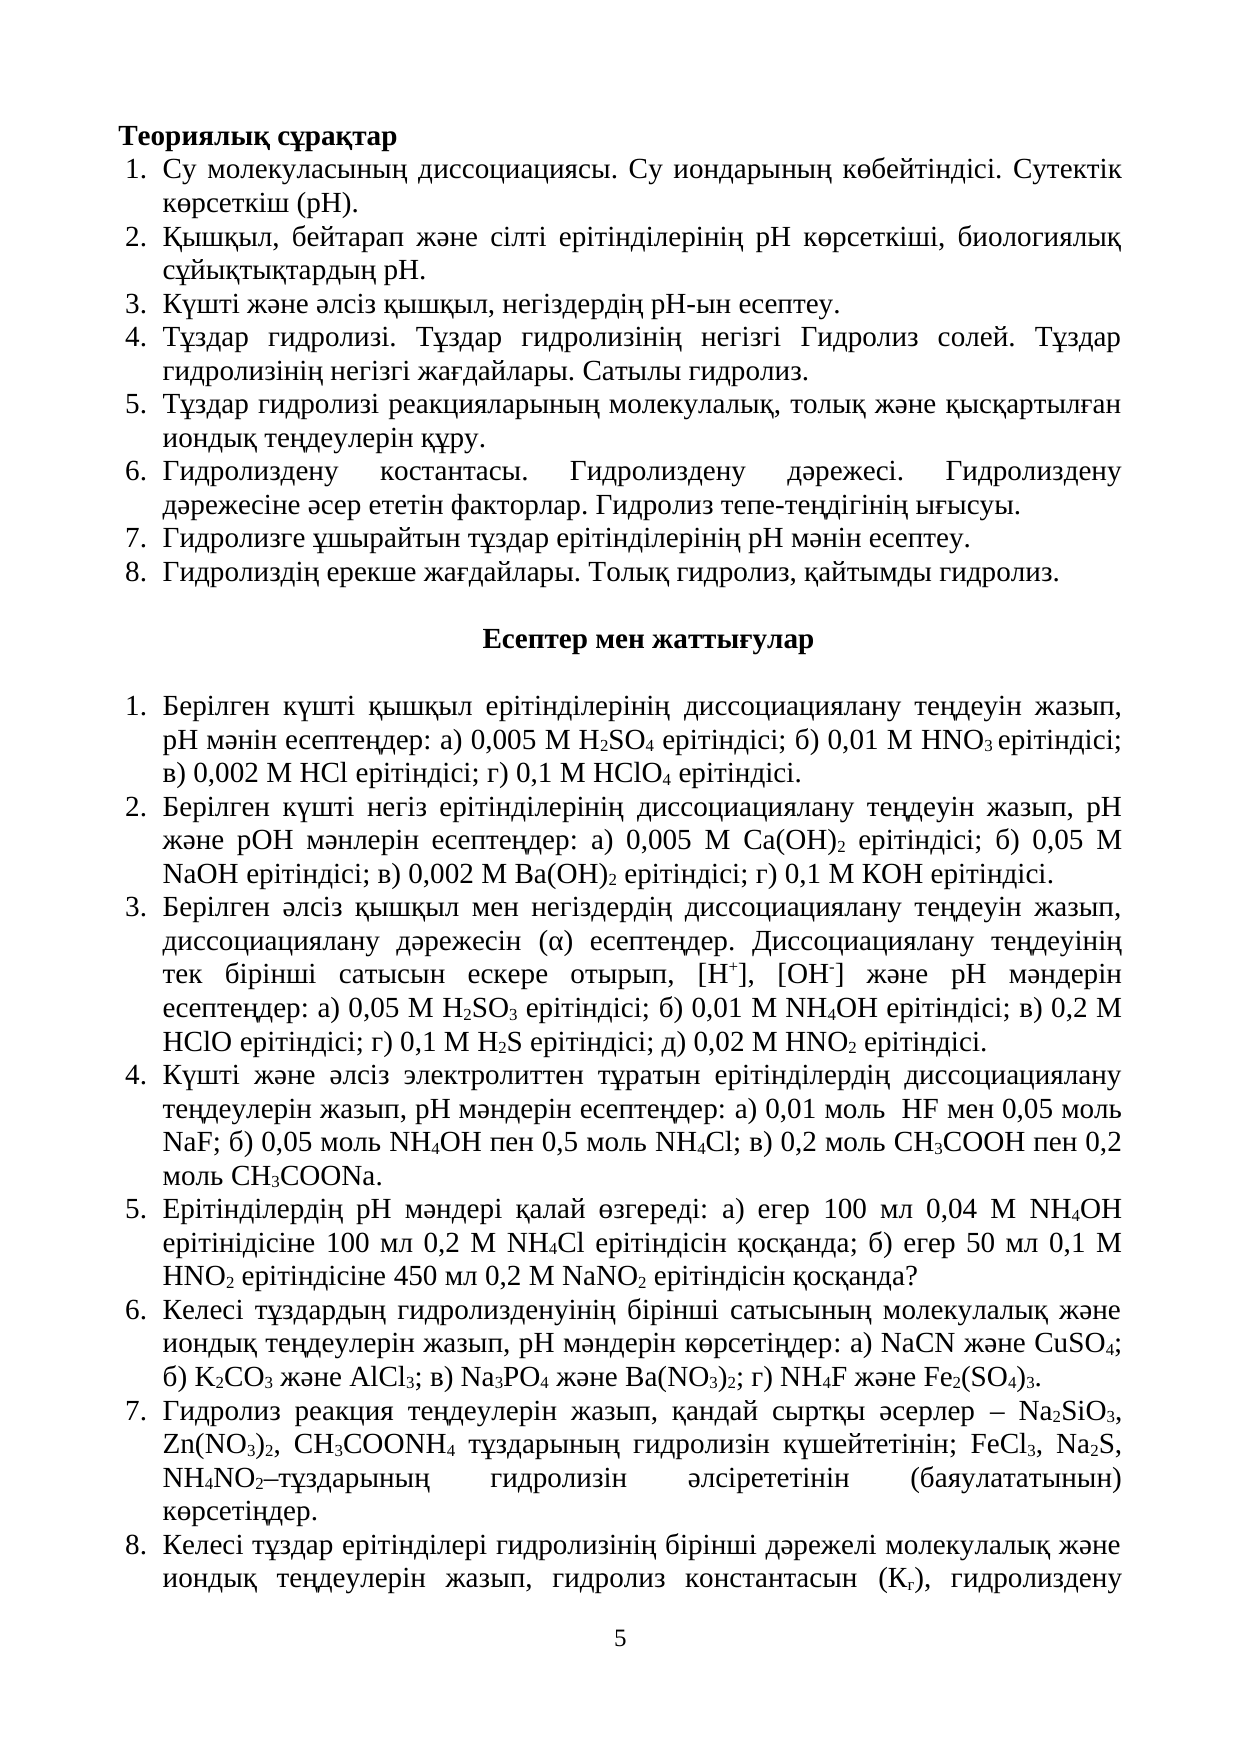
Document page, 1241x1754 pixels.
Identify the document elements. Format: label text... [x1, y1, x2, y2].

list Гидролиздің ерекше жағдайлары. Толық гидролиз, қайтымды гидролиз. [125, 554, 1122, 588]
text Есептер мен жаттығулар [118, 621, 1122, 655]
list Келесі тұздардың гидролизденуінің бірінші сатысының молекулалық және иондық теңдеулерін жазып, рН мәндерін көрсетіңдер: а) NaCN және CuSO4; б) K2CO3 және AlCl3; в) Na3PO4 және Ba(NO3)2; г) NH4F және Fe2(SO4)3. [125, 1292, 1122, 1393]
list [125, 1527, 1122, 1594]
list Күшті және әлсіз қышқыл, негіздердің рН-ын есептеу. [125, 286, 1122, 319]
list Берілген күшті негіз ерітінділерінің диссоциациялану теңдеуін жазып, рН және рОН мәнлерін есептеңдер: а) Ca(OH)2 ерітіндісі; б) NaOH ерітіндісі; в) Ba(OH)2 ерітіндісі; г) КОН ерітіндісі. [125, 789, 1122, 889]
list Су молекуласының диссоциациясы. Су иондарының көбейтіндісі. Сутектік көрсеткіш (рН). [125, 152, 1122, 219]
text Теориялық сұрақтар [118, 118, 1122, 152]
list Гидролиз реакция теңдеулерін жазып, қандай сыртқы әсерлер – Na2SiO3, Zn(NO3)2, CH3COONH4 тұздарының гидролизін күшейтетінін; FeCl3, Na2S, NH4NO2–тұздарының гидролизін әлсірететінін (баяулататынын) көрсетіңдер. [125, 1393, 1122, 1527]
list Берілген әлсіз қышқыл мен негіздердің диссоциациялану теңдеуін жазып, диссоциациялану дәрежесін (α) есептеңдер. Диссоциациялану теңдеуінің тек бірінші сатысын ескере отырып, [Н+], [ОН-] және рН мәндерін есептеңдер: а) H2SO3 ерітіндісі; б) NH4OH ерітіндісі; в) HClO ерітіндісі; г) H2S ерітіндісі; д) HNO2 ерітіндісі. [125, 889, 1122, 1057]
list Берілген күшті қышқыл ерітінділерінің диссоциациялану теңдеуін жазып, рН мәнін есептеңдер: а) H2SO4 ерітіндісі; б) HNO3 ерітіндісі; в) HCl ерітіндісі; г) HClO4 ерітіндісі. [125, 688, 1122, 789]
list Қышқыл, бейтарап және сілті ерітінділерінің рН көрсеткіші, биологиялық сұйықтықтардың рН. [125, 219, 1122, 286]
list Гидролизге ұшырайтын тұздар ерітінділерінің рН мәнін есептеу. [125, 521, 1122, 554]
list Тұздар гидролизі реакцияларының молекулалық, толық және қысқартылған иондық теңдеулерін құру. [125, 386, 1122, 453]
list Ерітінділердің рН мәндері қалай өзгереді: а) егер 100 мл NH4OH ерітінідісіне 100 мл NH4Cl ерітіндісін қосқанда; б) егер 50 мл HNO2 ерітіндісіне 450 мл NaNO2 ерітіндісін қосқанда? [125, 1191, 1122, 1292]
list Тұздар гидролизі. Тұздар гидролизінің негізгі Гидролиз солей. Тұздар гидролизінің негізгі жағдайлары. Сатылы гидролиз. [125, 319, 1122, 386]
list Күшті және әлсіз электролиттен тұратын ерітінділердің диссоциациялану теңдеулерін жазып, рН мәндерін есептеңдер: а) 0,01 моль HF мен 0,05 моль NaF; б) 0,05 моль NH4OH пен 0,5 моль NH4Cl; в) 0,2 моль CH3COOH пен 0,2 моль CH3COONa. [125, 1057, 1122, 1191]
list Гидролиздену костантасы. Гидролиздену дәрежесі. Гидролиздену дәрежесіне әсер ететін факторлар. Гидролиз тепе-теңдігінің ығысуы. [125, 453, 1122, 521]
